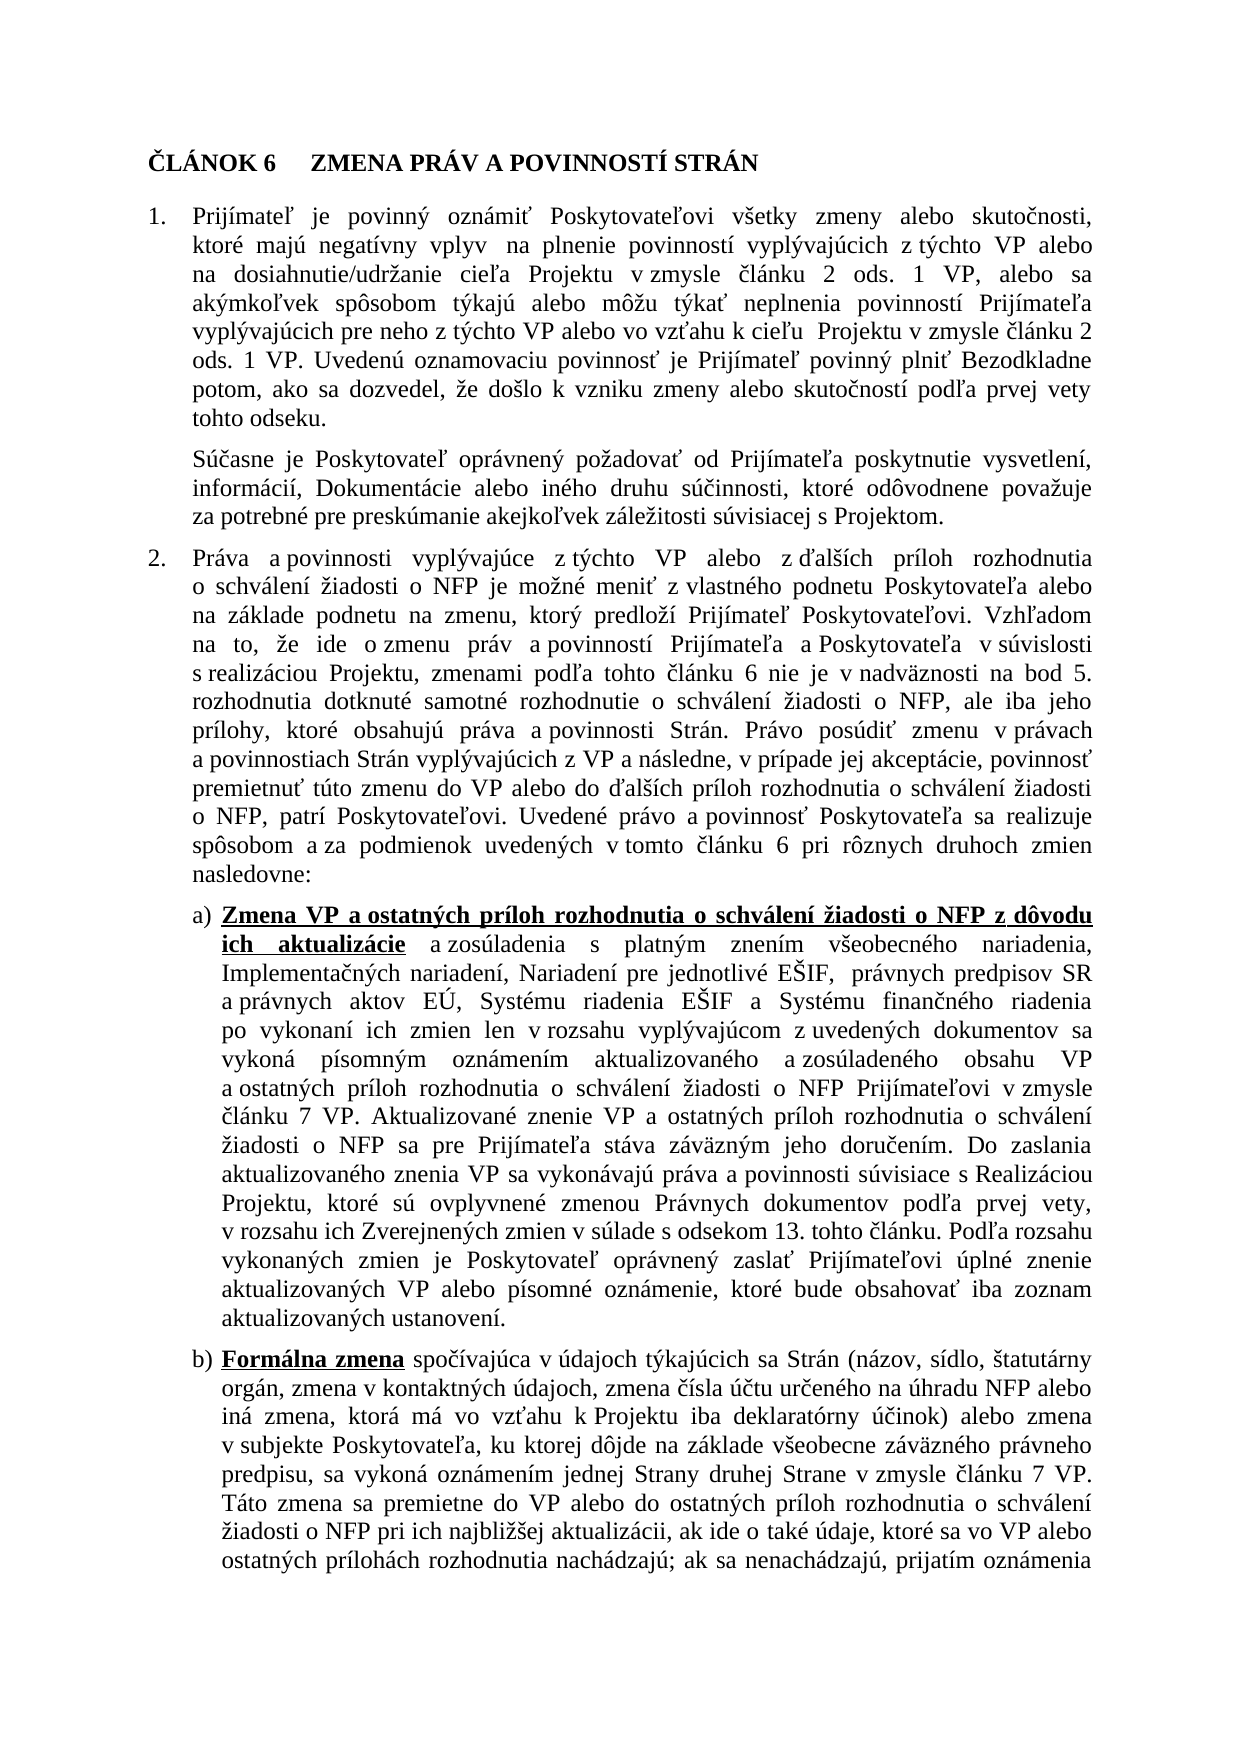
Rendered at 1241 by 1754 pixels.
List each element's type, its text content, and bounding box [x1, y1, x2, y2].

list Prijímateľ je povinný oznámiť Poskytovateľovi všetky zmeny alebo skutočnosti, ktoré majú negatívny vplyv na plnenie povinností vyplývajúcich z týchto VP alebo na dosiahnutie/udržanie cieľa Projektu v zmysle článku 2 ods. 1 VP, alebo sa akýmkoľvek spôsobom týkajú alebo môžu týkať neplnenia povinností Prijímateľa vyplývajúcich pre neho z týchto VP alebo vo vzťahu k cieľu Projektu v zmysle článku 2 ods. 1 VP. Uvedenú oznamovaciu povinnosť je Prijímateľ povinný plniť Bezodkladne potom, ako sa dozvedel, že došlo k vzniku zmeny alebo skutočností podľa prvej vety tohto odseku. [148, 201, 1093, 431]
subtitle ČLÁNOK 6 ZMENA PRÁV A POVINNOSTÍ STRÁN [148, 148, 1093, 176]
list Práva a povinnosti vyplývajúce z týchto VP alebo z ďalších príloh rozhodnutia o schválení žiadosti o NFP je možné meniť z vlastného podnetu Poskytovateľa alebo na základe podnetu na zmenu, ktorý predloží Prijímateľ Poskytovateľovi. Vzhľadom na to, že ide o zmenu práv a povinností Prijímateľa a Poskytovateľa v súvislosti s realizáciou Projektu, zmenami podľa tohto článku 6 nie je v nadväznosti na bod 5. rozhodnutia dotknuté samotné rozhodnutie o schválení žiadosti o NFP, ale iba jeho prílohy, ktoré obsahujú práva a povinnosti Strán. Právo posúdiť zmenu v právach a povinnostiach Strán vyplývajúcich z VP a následne, v prípade jej akceptácie, povinnosť premietnuť túto zmenu do VP alebo do ďalších príloh rozhodnutia o schválení žiadosti o NFP, patrí Poskytovateľovi. Uvedené právo a povinnosť Poskytovateľa sa realizuje spôsobom a za podmienok uvedených v tomto článku 6 pri rôznych druhoch zmien nasledovne: [148, 543, 1093, 888]
text Súčasne je Poskytovateľ oprávnený požadovať od Prijímateľa poskytnutie vysvetlení, informácií, Dokumentácie alebo iného druhu súčinnosti, ktoré odôvodnene považuje za potrebné pre preskúmanie akejkoľvek záležitosti súvisiacej s Projektom. [192, 444, 1093, 530]
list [192, 1344, 1093, 1574]
list Zmena VP a ostatných príloh rozhodnutia o schválení žiadosti o NFP z dôvodu ich aktualizácie a zosúladenia s platným znením všeobecného nariadenia, Implementačných nariadení, Nariadení pre jednotlivé EŠIF, právnych predpisov SR a právnych aktov EÚ, Systému riadenia EŠIF a Systému finančného riadenia po vykonaní ich zmien len v rozsahu vyplývajúcom z uvedených dokumentov sa vykoná písomným oznámením aktualizovaného a zosúladeného obsahu VP a ostatných príloh rozhodnutia o schválení žiadosti o NFP Prijímateľovi v zmysle článku 7 VP. Aktualizované znenie VP a ostatných príloh rozhodnutia o schválení žiadosti o NFP sa pre Prijímateľa stáva záväzným jeho doručením. Do zaslania aktualizovaného znenia VP sa vykonávajú práva a povinnosti súvisiace s Realizáciou Projektu, ktoré sú ovplyvnené zmenou Právnych dokumentov podľa prvej vety, v rozsahu ich Zverejnených zmien v súlade s odsekom 13. tohto článku. Podľa rozsahu vykonaných zmien je Poskytovateľ oprávnený zaslať Prijímateľovi úplné znenie aktualizovaných VP alebo písomné oznámenie, ktoré bude obsahovať iba zoznam aktualizovaných ustanovení. [192, 900, 1093, 1331]
